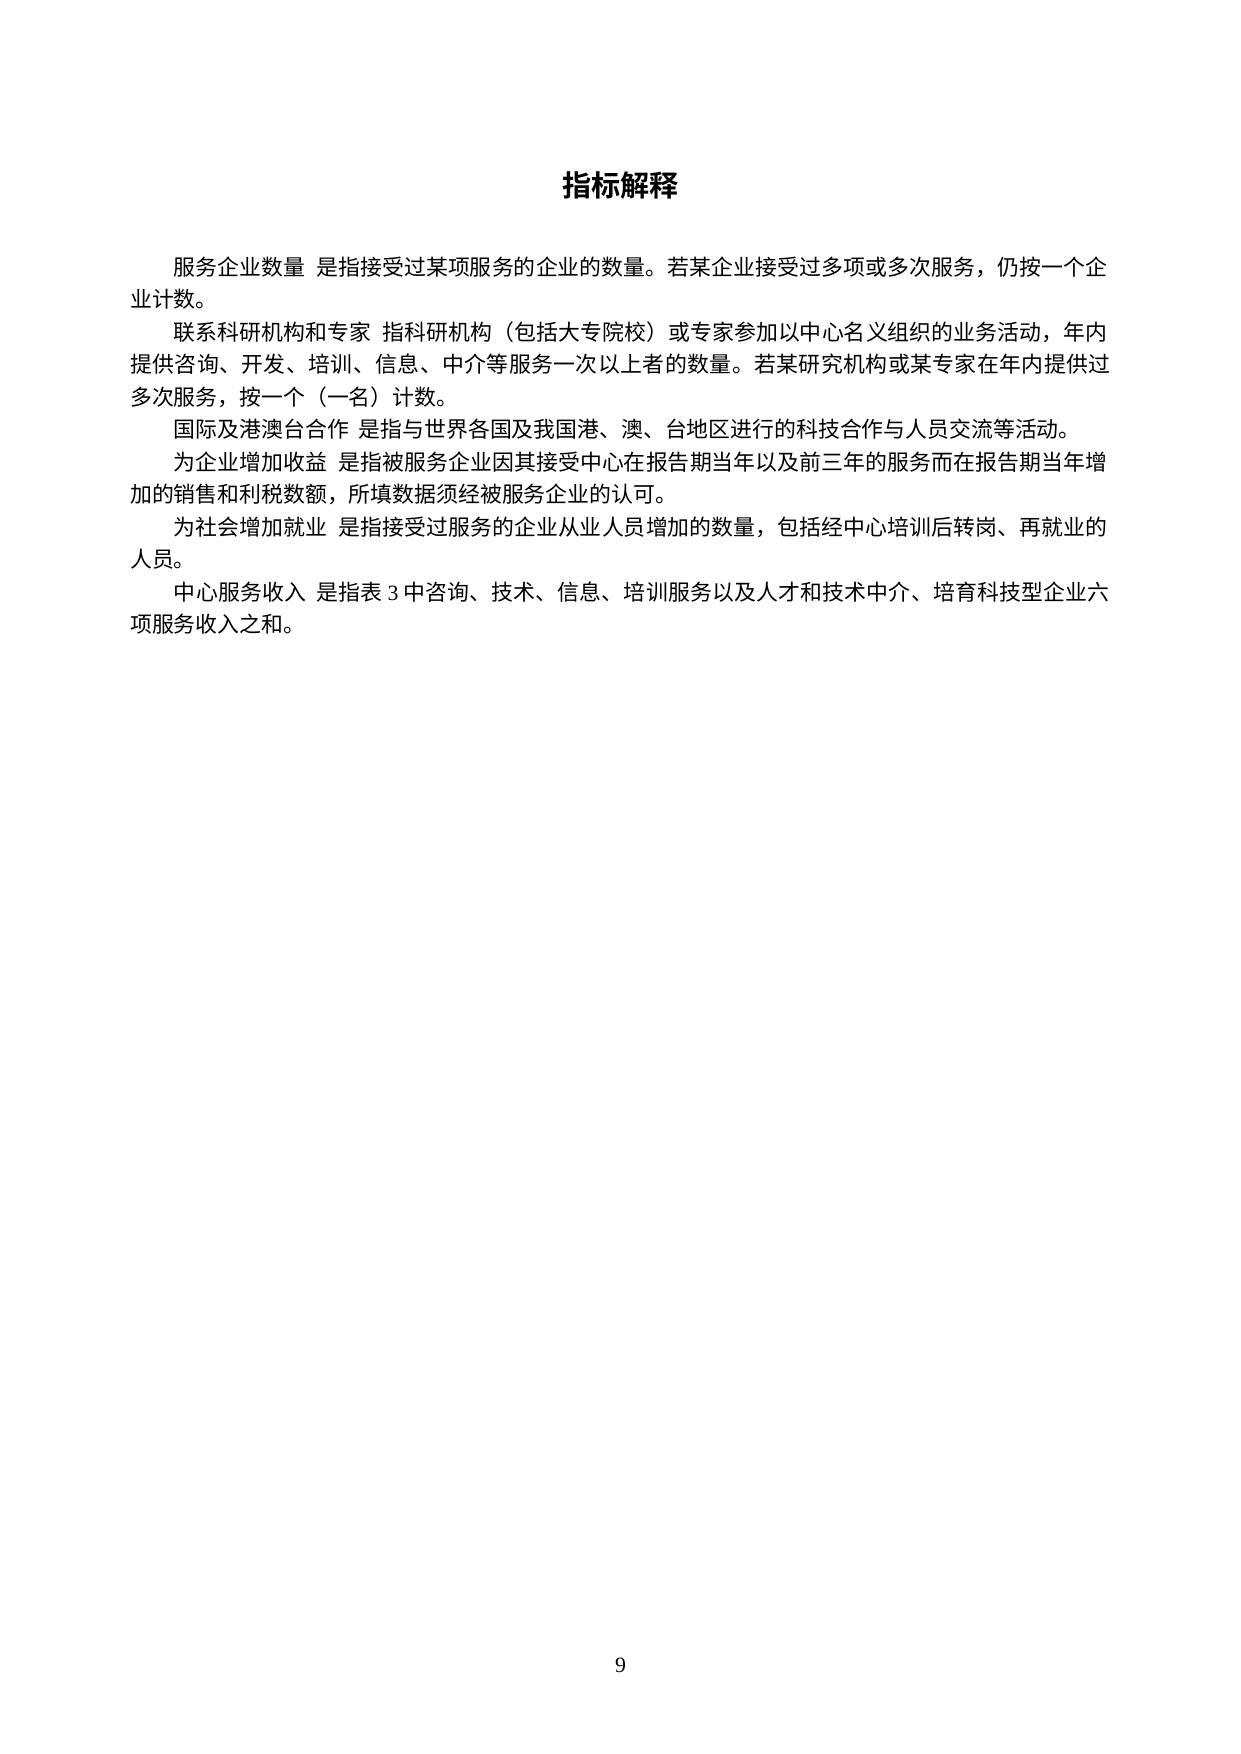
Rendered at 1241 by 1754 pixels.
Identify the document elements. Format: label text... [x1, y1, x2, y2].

text 联系科研机构和专家 指科研机构（包括大专院校）或专家参加以中心名义组织的业务活动，年内提供咨询、开发、培训、信息、中介等服务一次以上者的数量。若某研究机构或某专家在年内提供过多次服务，按一个（一名）计数。 [130, 314, 1110, 412]
text 国际及港澳台合作 是指与世界各国及我国港、澳、台地区进行的科技合作与人员交流等活动。 [130, 412, 1110, 444]
text 为企业增加收益 是指被服务企业因其接受中心在报告期当年以及前三年的服务而在报告期当年增加的销售和利税数额，所填数据须经被服务企业的认可。 [130, 444, 1110, 509]
text 服务企业数量 是指接受过某项服务的企业的数量。若某企业接受过多项或多次服务，仍按一个企业计数。 [130, 249, 1110, 314]
text 为社会增加就业 是指接受过服务的企业从业人员增加的数量，包括经中心培训后转岗、再就业的人员。 [130, 509, 1110, 574]
text 中心服务收入 是指表3中咨询、技术、信息、培训服务以及人才和技术中介、培育科技型企业六项服务收入之和。 [130, 574, 1110, 639]
subtitle 指标解释 [130, 152, 1110, 217]
